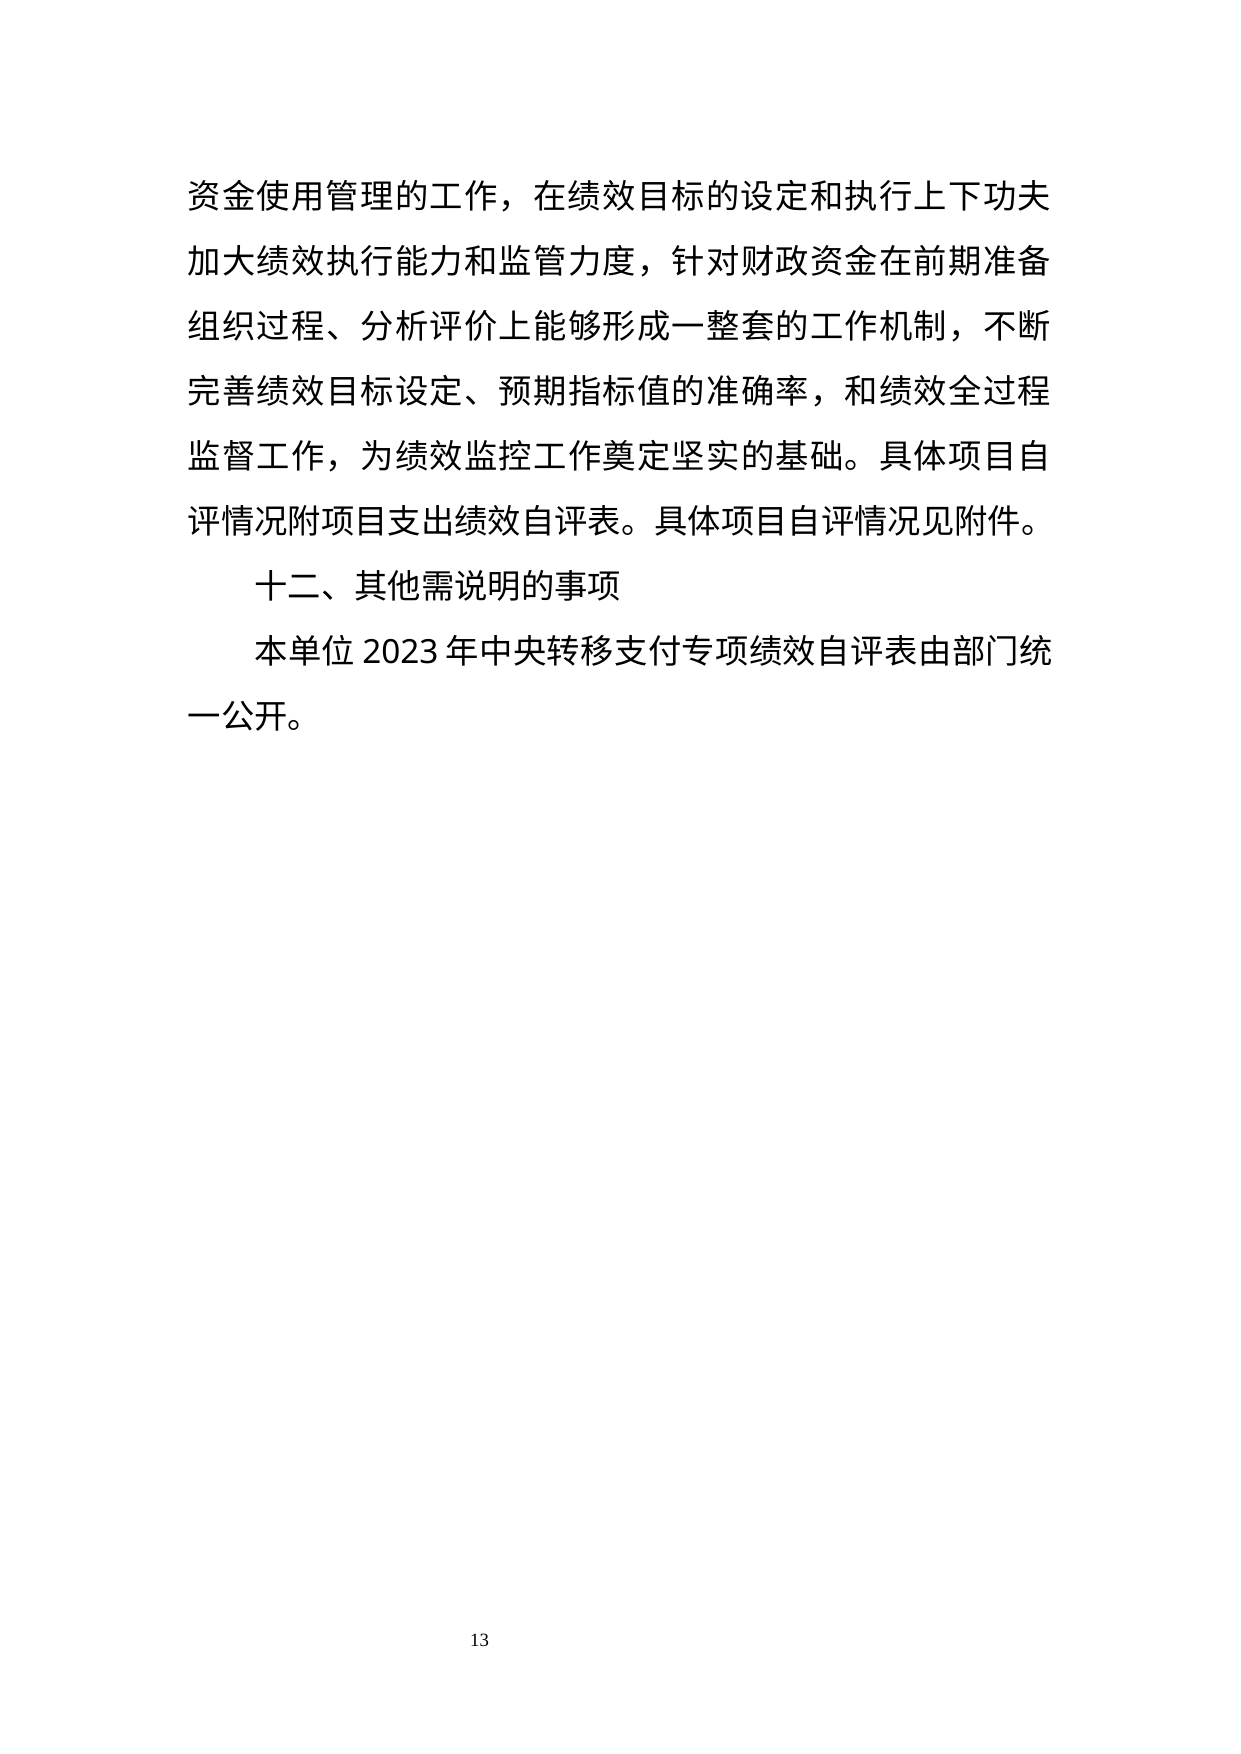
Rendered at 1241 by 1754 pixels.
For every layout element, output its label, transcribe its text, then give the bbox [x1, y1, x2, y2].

text 本单位2023年中央转移支付专项绩效自评表由部门统一公开。 [187, 617, 1053, 747]
text 十二、其他需说明的事项 [187, 552, 1053, 617]
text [187, 162, 1053, 552]
